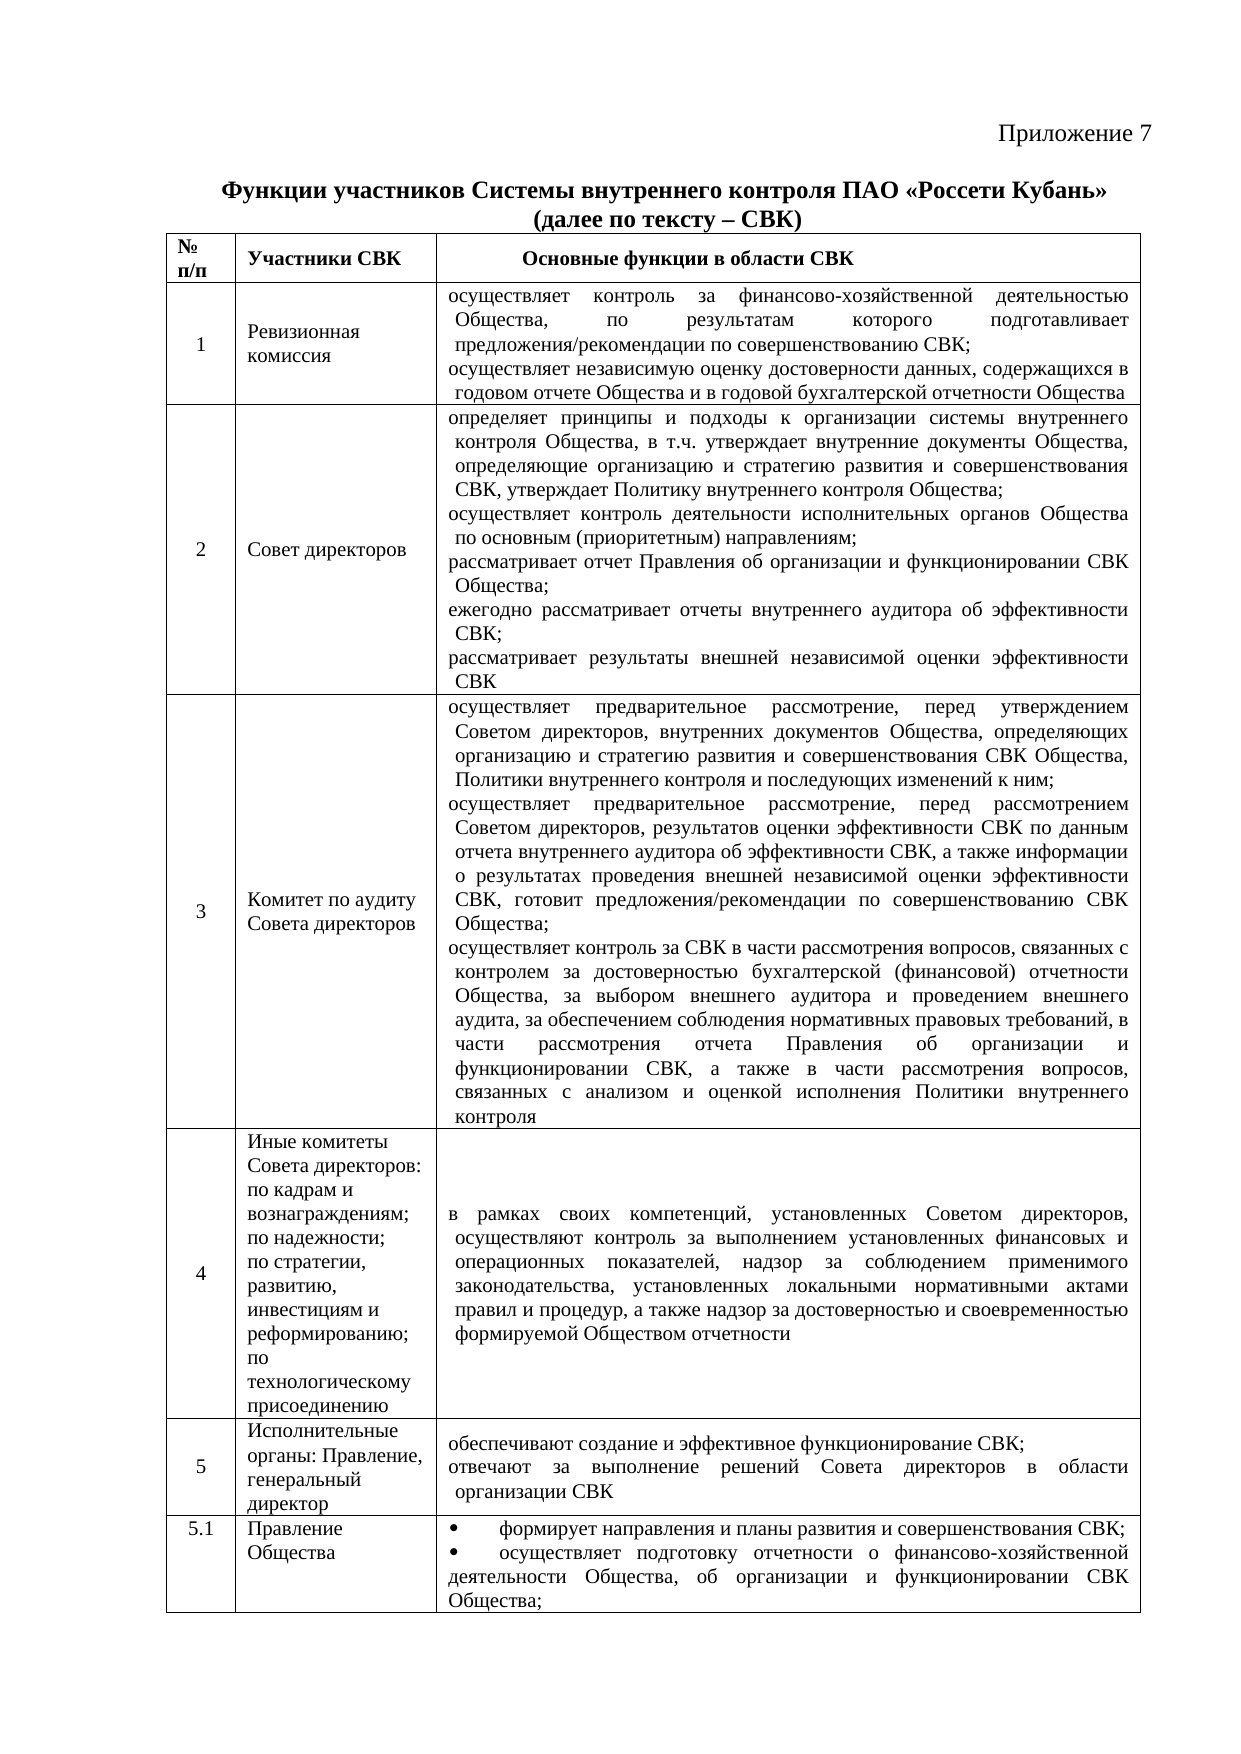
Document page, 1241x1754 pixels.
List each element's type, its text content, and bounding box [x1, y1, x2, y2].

table_cell обеспечивают создание и эффективное функционирование СВК; отвечают за выполнение решений Совета директоров в области организации СВК [437, 1419, 1140, 1515]
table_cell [437, 1516, 1140, 1612]
table_cell 2 [167, 405, 235, 693]
table_cell в рамках своих компетенций, установленных Советом директоров, осуществляют контроль за выполнением установленных финансовых и операционных показателей, надзор за соблюдением применимого законодательства, установленных локальными нормативными актами правил и процедур, а также надзор за достоверностью и своевременностью формируемой Обществом отчетности [437, 1129, 1140, 1417]
table_cell осуществляет предварительное рассмотрение, перед утверждением Советом директоров, внутренних документов Общества, определяющих организацию и стратегию развития и совершенствования СВК Общества, Политики внутреннего контроля и последующих изменений к ним; осуществляет предварительное рассмотрение, перед рассмотрением Советом директоров, результатов оценки эффективности СВК по данным отчета внутреннего аудитора об эффективности СВК, а также информации о результатах проведения внешней независимой оценки эффективности СВК, готовит предложения/рекомендации по совершенствованию СВК Общества; осуществляет контроль за СВК в части рассмотрения вопросов, связанных с контролем за достоверностью бухгалтерской (финансовой) отчетности Общества, за выбором внешнего аудитора и проведением внешнего аудита, за обеспечением соблюдения нормативных правовых требований, в части рассмотрения отчета Правления об организации и функционировании СВК, а также в части рассмотрения вопросов, связанных с анализом и оценкой исполнения Политики внутреннего контроля [437, 695, 1140, 1128]
table_cell 5 [167, 1419, 235, 1515]
table_header Основные функции в области СВК [437, 234, 1140, 282]
text (далее по тексту – СВК) [177, 204, 1152, 233]
table_cell осуществляет контроль за финансово-хозяйственной деятельностью Общества, по результатам которого подготавливает предложения/рекомендации по совершенствованию СВК; осуществляет независимую оценку достоверности данных, содержащихся в годовом отчете Общества и в годовой бухгалтерской отчетности Общества [437, 283, 1140, 404]
table_cell Совет директоров [236, 405, 436, 693]
table_header Участники СВК [236, 234, 436, 282]
table_cell 3 [167, 695, 235, 1128]
table_cell Ревизионная комиссия [236, 283, 436, 404]
table_cell Правление Общества [236, 1516, 436, 1612]
table_header № п/п [167, 234, 235, 282]
table_cell Исполнительные органы: Правление, генеральный директор [236, 1419, 436, 1515]
table_cell Комитет по аудиту Совета директоров [236, 695, 436, 1128]
table_cell 4 [167, 1129, 235, 1417]
table_cell 5.1 [167, 1516, 235, 1612]
text Приложение 7 [177, 118, 1152, 147]
table_cell Иные комитеты Совета директоров: по кадрам и вознаграждениям; по надежности; по стратегии, развитию, инвестициям и реформированию; по технологическому присоединению [236, 1129, 436, 1417]
table_cell определяет принципы и подходы к организации системы внутреннего контроля Общества, в т.ч. утверждает внутренние документы Общества, определяющие организацию и стратегию развития и совершенствования СВК, утверждает Политику внутреннего контроля Общества; осуществляет контроль деятельности исполнительных органов Общества по основным (приоритетным) направлениям; рассматривает отчет Правления об организации и функционировании СВК Общества; ежегодно рассматривает отчеты внутреннего аудитора об эффективности СВК; рассматривает результаты внешней независимой оценки эффективности СВК [437, 405, 1140, 693]
text Функции участников Системы внутреннего контроля ПАО «Россети Кубань» [177, 176, 1152, 204]
table_cell 1 [167, 283, 235, 404]
